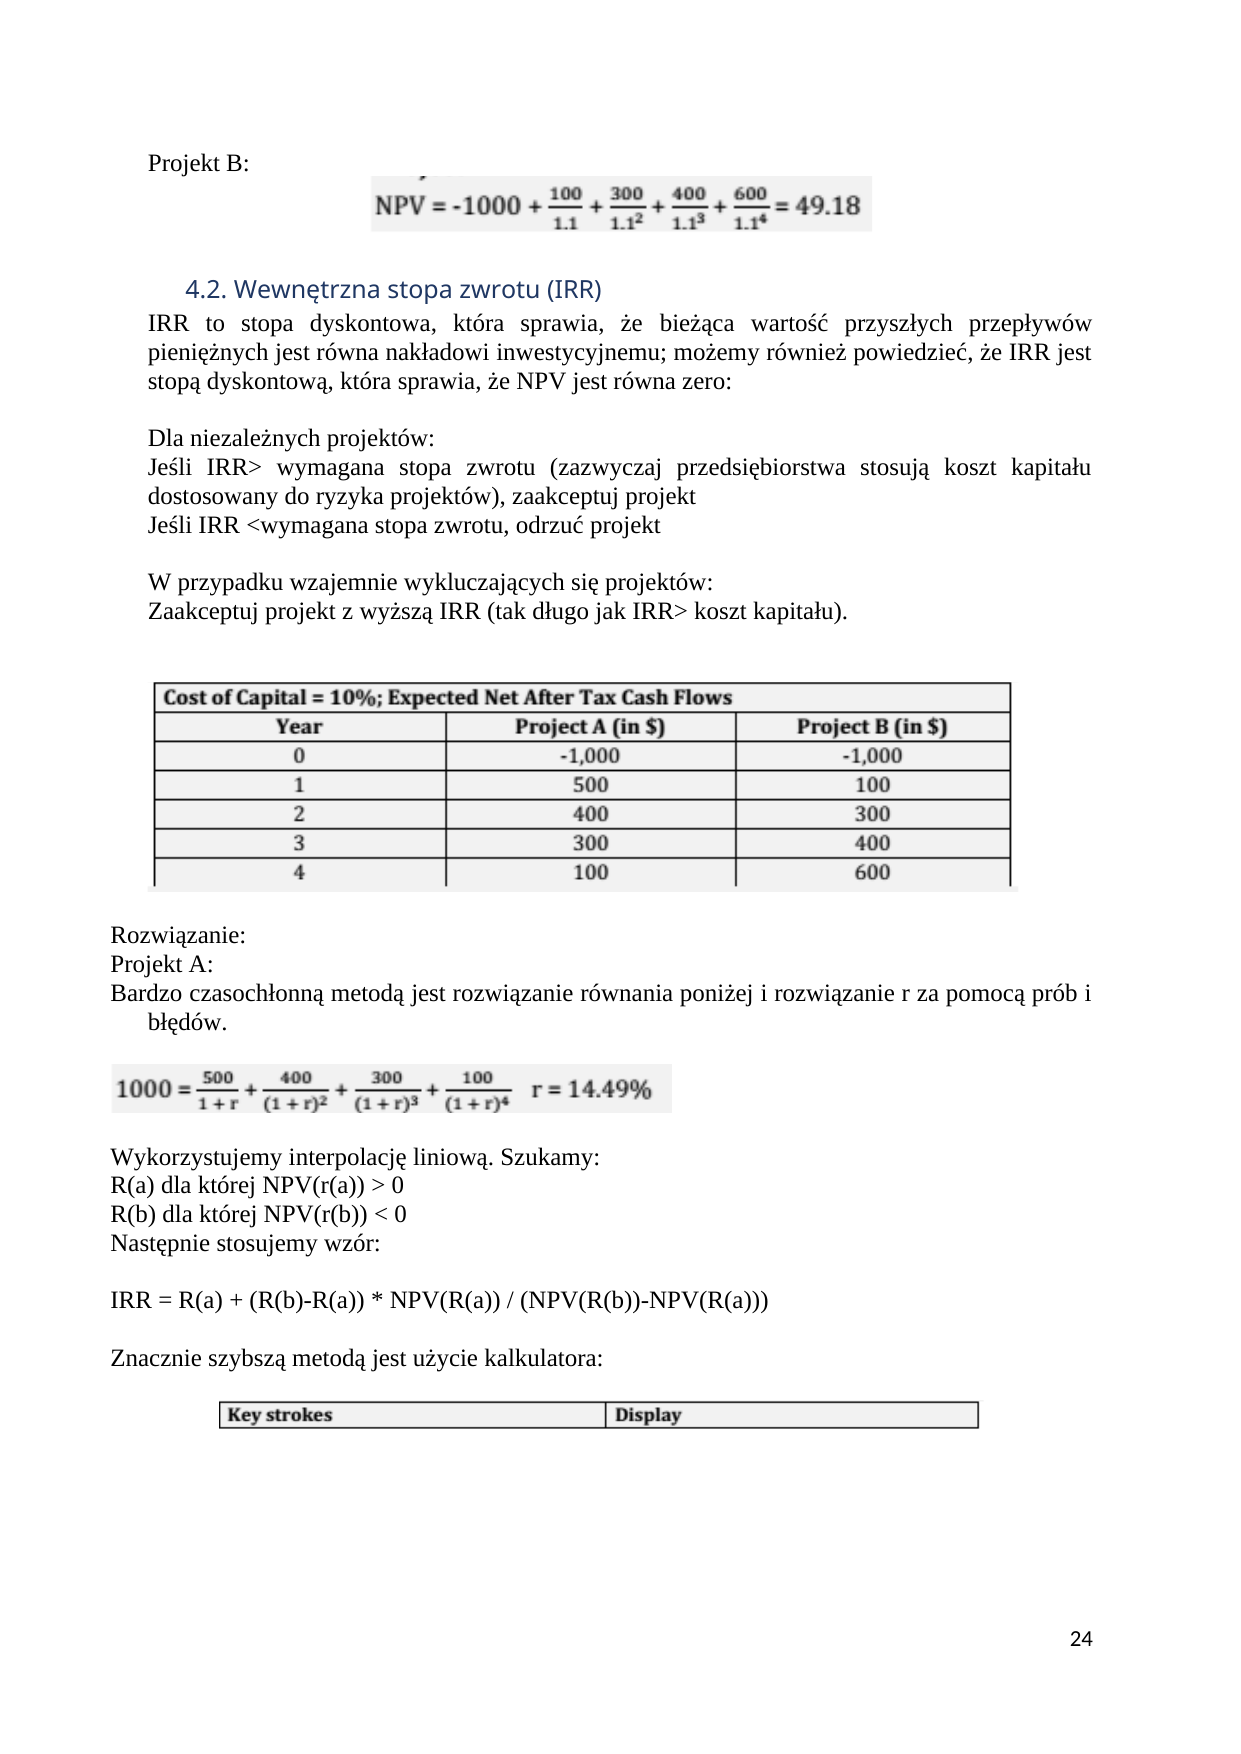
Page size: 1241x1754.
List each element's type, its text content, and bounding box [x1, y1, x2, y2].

text Zaakceptuj projekt z wyższą IRR (tak długo jak IRR> koszt kapitału). [148, 596, 1093, 625]
text Dla niezależnych projektów: [148, 423, 1093, 452]
picture [368, 176, 873, 239]
text Projekt B: [148, 148, 1093, 176]
text IRR to stopa dyskontowa, która sprawia, że ​​bieżąca wartość przyszłych przepływów pieniężnych jest równa nakładowi inwestycyjnemu; możemy również powiedzieć, że IRR jest stopą dyskontową, która sprawia, że ​​NPV jest równa zero: [148, 308, 1093, 395]
text Rozwiązanie: [110, 920, 1093, 949]
text IRR = R(a) + (R(b)-R(a)) * NPV(R(a)) / (NPV(R(b))-NPV(R(a))) [110, 1286, 1093, 1314]
picture [147, 682, 1024, 892]
text R(b) dla której NPV(r(b)) < 0 [110, 1199, 1093, 1228]
text Projekt A: [110, 949, 1093, 978]
text Znacznie szybszą metodą jest użycie kalkulatora: [110, 1343, 1093, 1372]
text Bardzo czasochłonną metodą jest rozwiązanie równania poniżej i rozwiązanie r za pomocą prób i błędów. [110, 978, 1093, 1035]
picture [219, 1400, 984, 1434]
picture [110, 1064, 672, 1113]
subtitle 4.2. Wewnętrzna stopa zwrotu (IRR) [185, 272, 1093, 306]
text W przypadku wzajemnie wykluczających się projektów: [148, 567, 1093, 596]
text Jeśli IRR <wymagana stopa zwrotu, odrzuć projekt [148, 510, 1093, 538]
text Jeśli IRR> wymagana stopa zwrotu (zazwyczaj przedsiębiorstwa stosują koszt kapitału dostosowany do ryzyka projektów), zaakceptuj projekt [148, 452, 1093, 510]
text Następnie stosujemy wzór: [110, 1228, 1093, 1257]
text R(a) dla której NPV(r(a)) > 0 [110, 1171, 1093, 1199]
text Wykorzystujemy interpolację liniową. Szukamy: [110, 1142, 1093, 1171]
